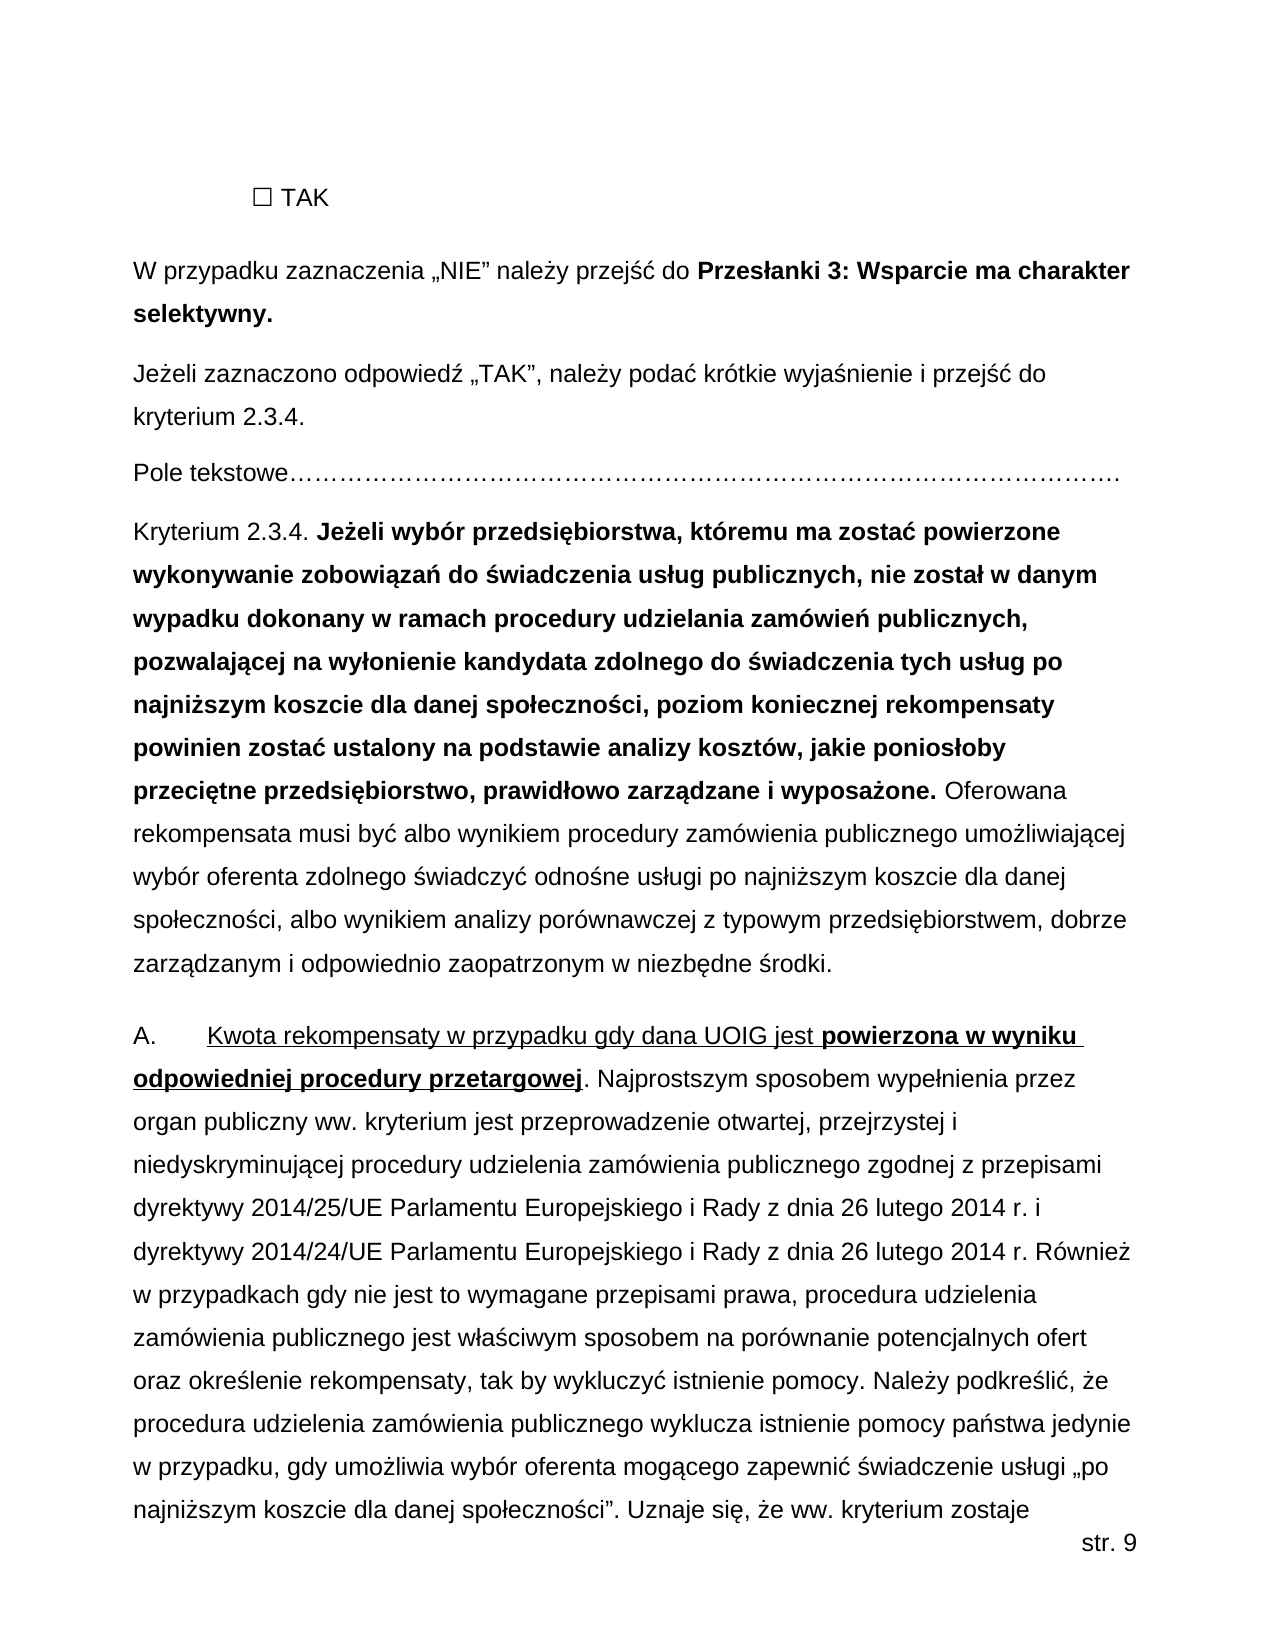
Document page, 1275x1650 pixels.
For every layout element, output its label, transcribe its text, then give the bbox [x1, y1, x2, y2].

text W przypadku zaznaczenia „NIE” należy przejść do Przesłanki 3: Wsparcie ma charakter selektywny. [133, 256, 1137, 328]
text Kryterium 2.3.4. Jeżeli wybór przedsiębiorstwa, któremu ma zostać powierzone wykonywanie zobowiązań do świadczenia usług publicznych, nie został w danym wypadku dokonany w ramach procedury udzielania zamówień publicznych, pozwalającej na wyłonienie kandydata zdolnego do świadczenia tych usług po najniższym koszcie dla danej społeczności, poziom koniecznej rekompensaty powinien zostać ustalony na podstawie analizy kosztów, jakie poniosłoby przeciętne przedsiębiorstwo, prawidłowo zarządzane i wyposażone. Oferowana rekompensata musi być albo wynikiem procedury zamówienia publicznego umożliwiającej wybór oferenta zdolnego świadczyć odnośne usługi po najniższym koszcie dla danej społeczności, albo wynikiem analizy porównawczej z typowym przedsiębiorstwem, dobrze zarządzanym i odpowiednio zaopatrzonym w niezbędne środki. [133, 517, 1137, 977]
text Pole tekstowe………………………………………………………………………………………. [133, 458, 1137, 486]
text Jeżeli zaznaczono odpowiedź „TAK”, należy podać krótkie wyjaśnienie i przejść do kryterium 2.3.4. [133, 359, 1137, 431]
text TAK [251, 180, 1137, 214]
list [133, 1021, 1137, 1524]
